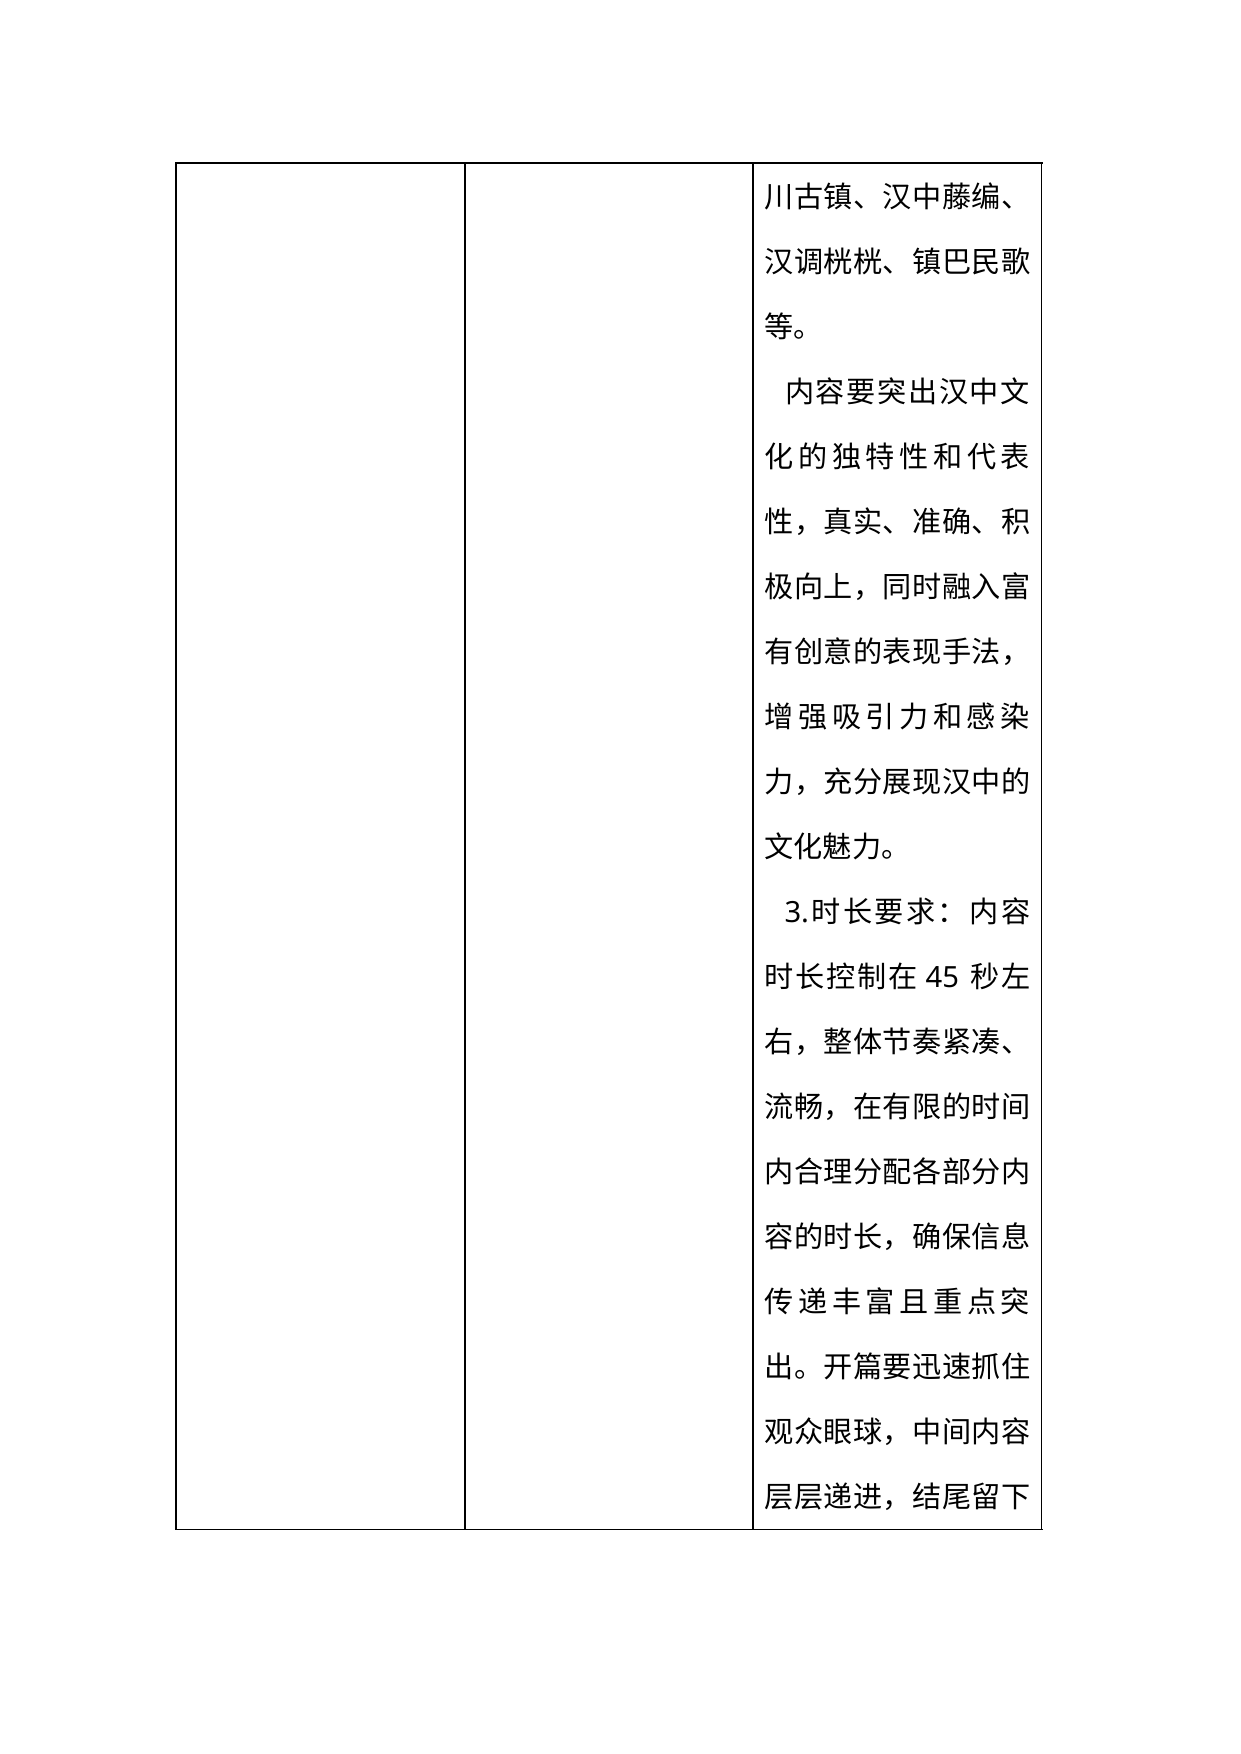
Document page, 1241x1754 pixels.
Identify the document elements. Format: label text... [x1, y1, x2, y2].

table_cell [754, 164, 1041, 1528]
table_cell ★ [466, 164, 752, 1528]
table_cell 1 [177, 164, 464, 1528]
